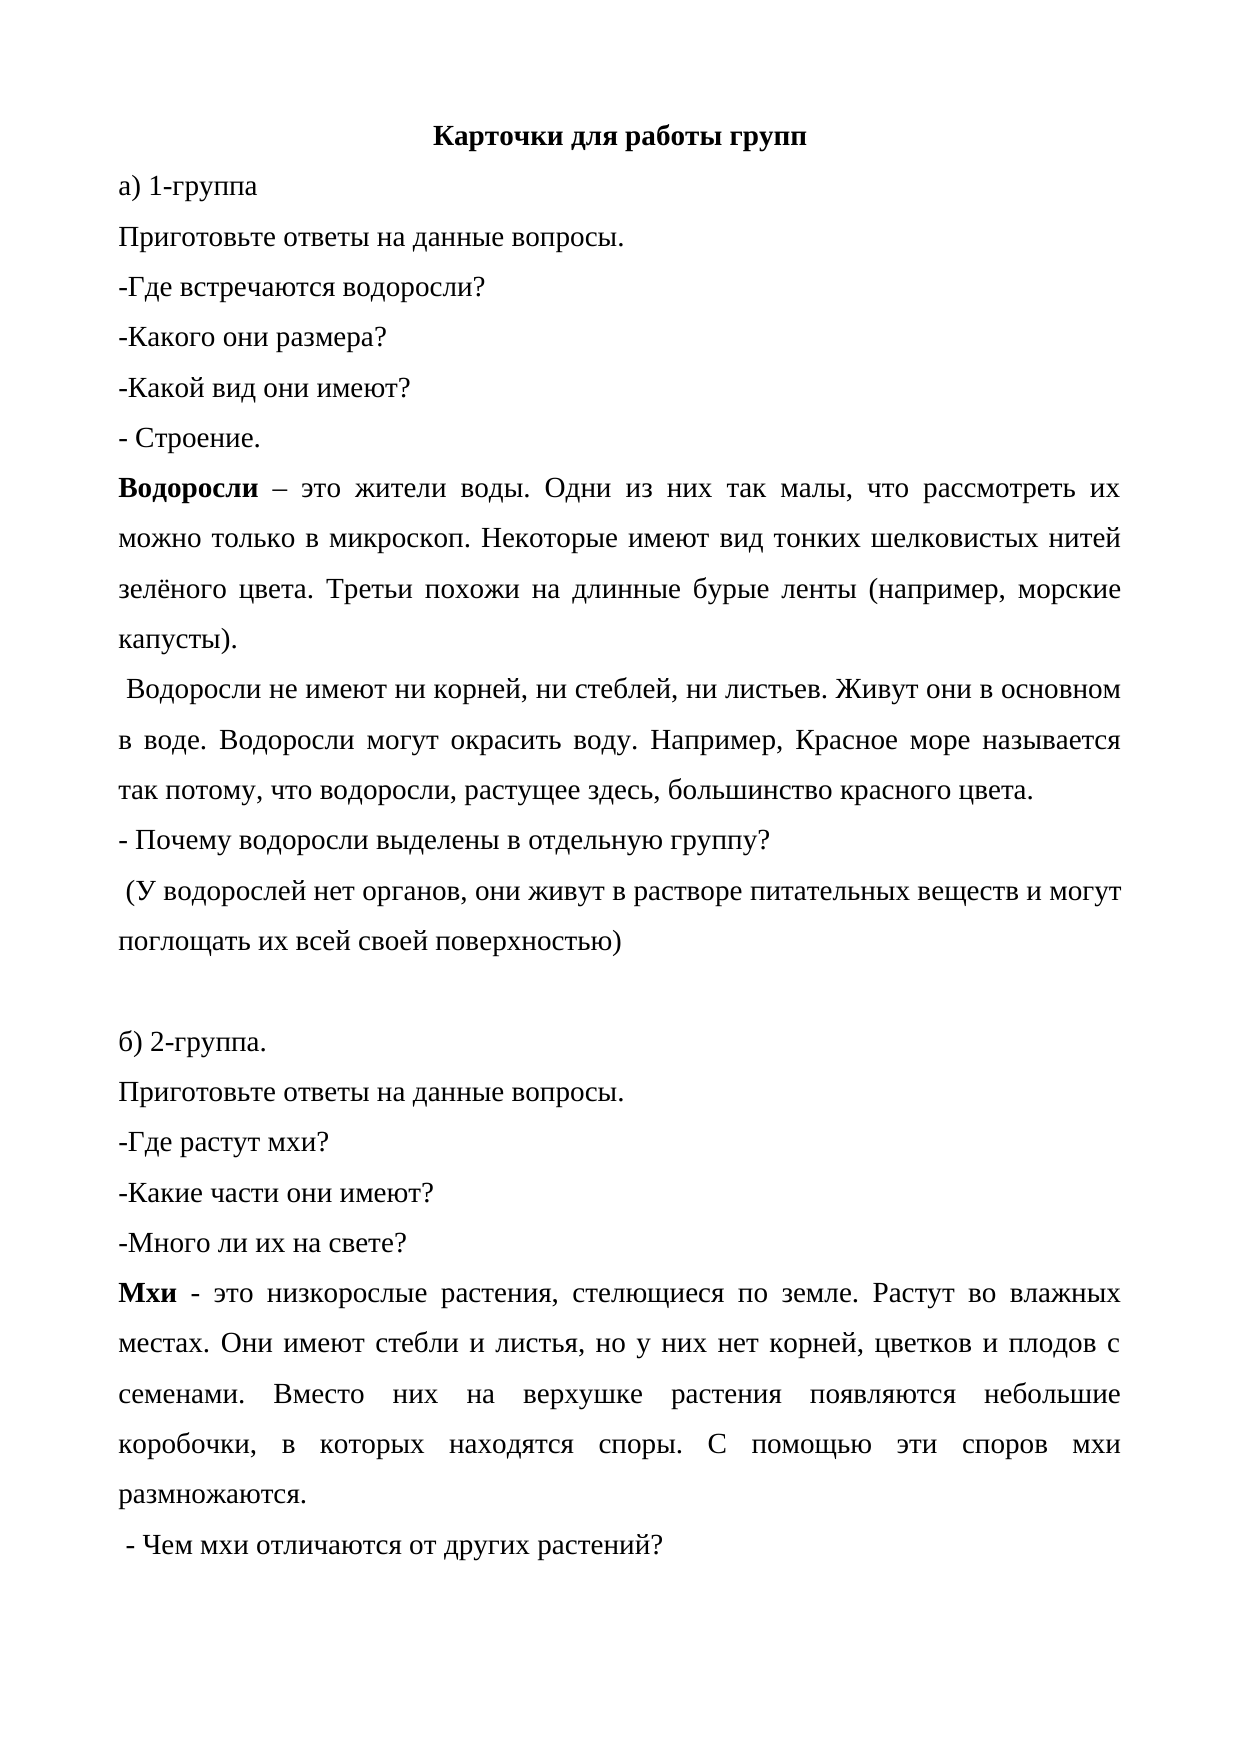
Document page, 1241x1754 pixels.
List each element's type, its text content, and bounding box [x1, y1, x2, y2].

text Приготовьте ответы на данные вопросы. [118, 1074, 1122, 1108]
text -Где встречаются водоросли? [118, 269, 1122, 303]
text -Какой вид они имеют? [118, 370, 1122, 403]
text Водоросли не имеют ни корней, ни стеблей, ни листьев. Живут они в основном в воде. Водоросли могут окрасить воду. Например, Красное море называется так потому, что водоросли, растущее здесь, большинство красного цвета. [118, 672, 1122, 806]
text -Какие части они имеют? [118, 1175, 1122, 1208]
text -Много ли их на свете? [118, 1225, 1122, 1258]
text -Где растут мхи? [118, 1124, 1122, 1158]
text Водоросли – это жители воды. Одни из них так малы, что рассмотреть их можно только в микроскоп. Некоторые имеют вид тонких шелковистых нитей зелёного цвета. Третьи похожи на длинные бурые ленты (например, морские капусты). [118, 470, 1122, 655]
text Мхи - это низкорослые растения, стелющиеся по земле. Растут во влажных местах. Они имеют стебли и листья, но у них нет корней, цветков и плодов с семенами. Вместо них на верхушке растения появляются небольшие коробочки, в которых находятся споры. С помощью эти споров мхи размножаются. [118, 1275, 1122, 1510]
text - Строение. [118, 420, 1122, 453]
text б) 2-группа. [118, 1024, 1122, 1057]
text (У водорослей нет органов, они живут в растворе питательных веществ и могут поглощать их всей своей поверхностью) [118, 873, 1122, 957]
text Карточки для работы групп [118, 118, 1122, 152]
text -Какого они размера? [118, 319, 1122, 353]
text - Почему водоросли выделены в отдельную группу? [118, 822, 1122, 856]
text - Чем мхи отличаются от других растений? [118, 1527, 1122, 1560]
text а) 1-группа [118, 168, 1122, 202]
text Приготовьте ответы на данные вопросы. [118, 219, 1122, 252]
